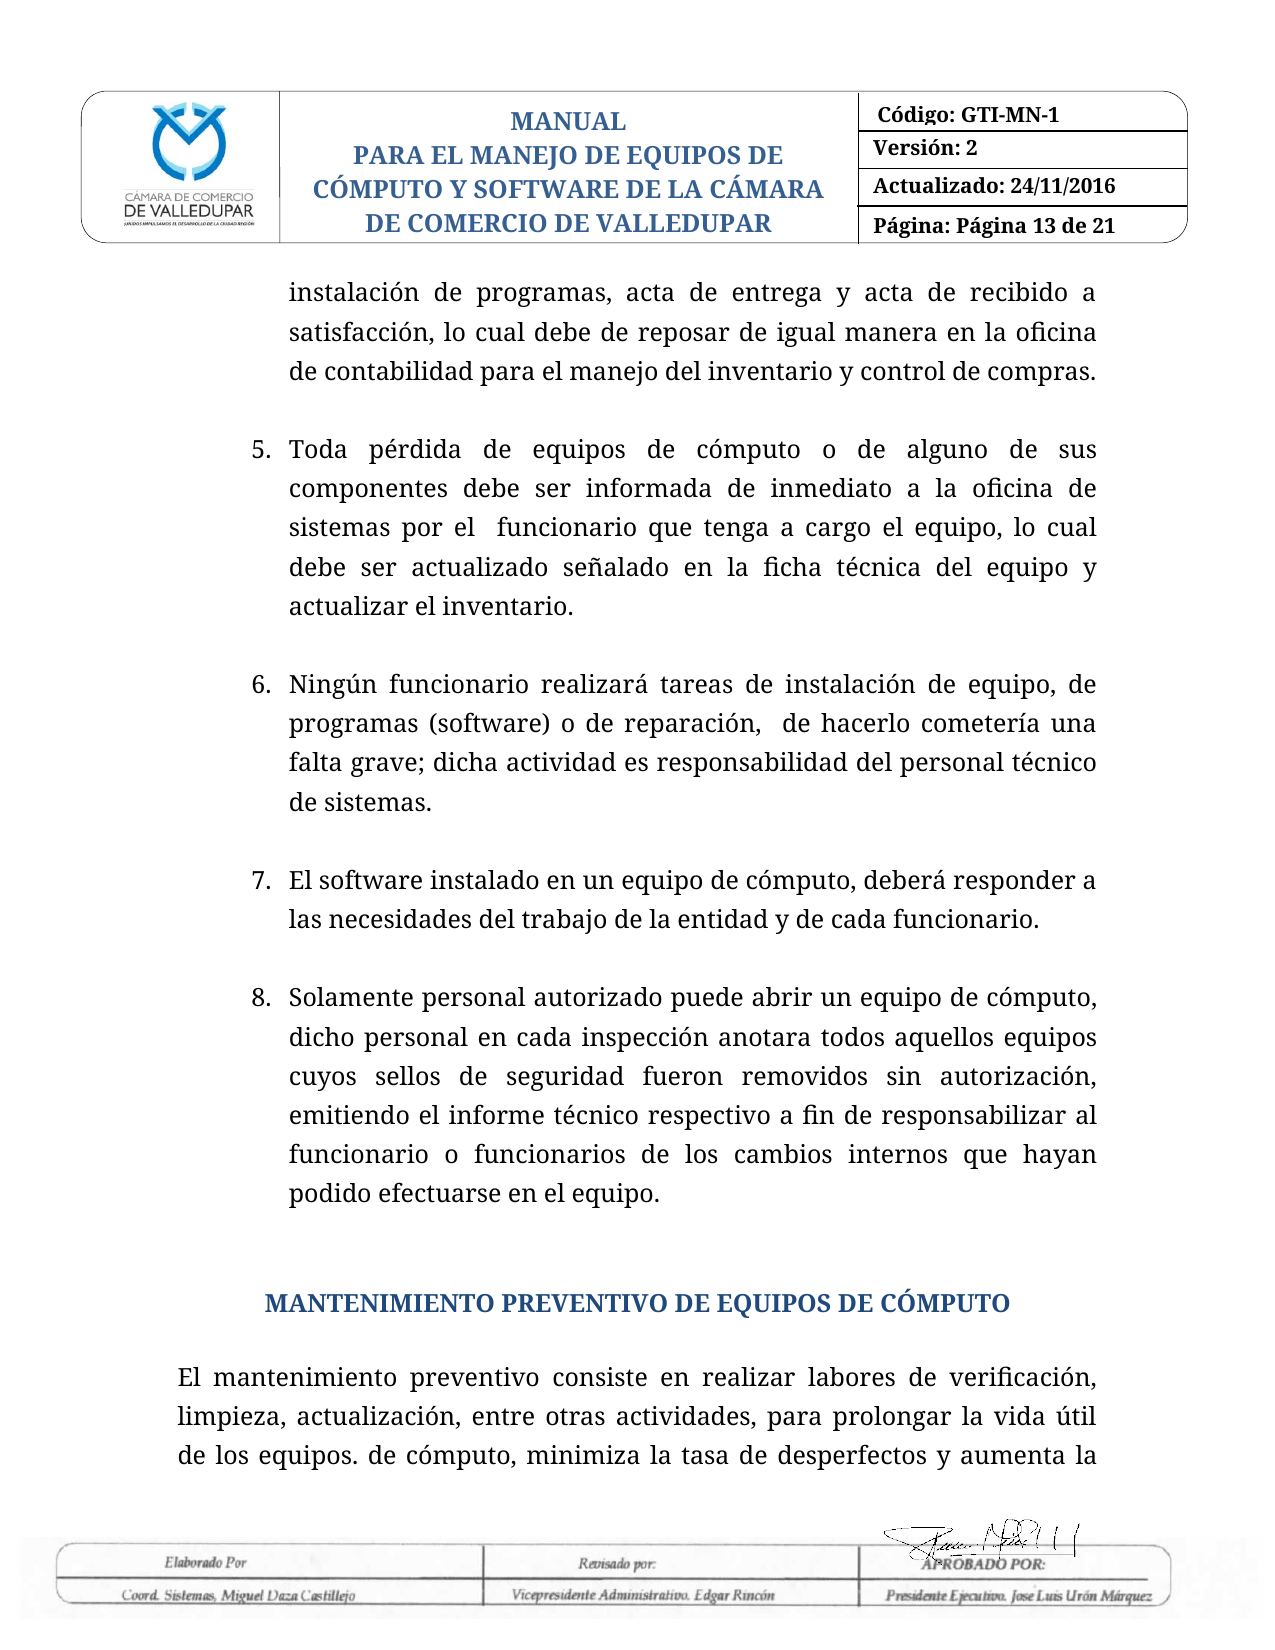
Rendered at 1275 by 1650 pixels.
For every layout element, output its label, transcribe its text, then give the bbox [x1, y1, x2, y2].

list Solamente personal autorizado puede abrir un equipo de cómputo, dicho personal en cada inspección anotara todos aquellos equipos cuyos sellos de seguridad fueron removidos sin autorización, emitiendo el informe técnico respectivo a fin de responsabilizar al funcionario o funcionarios de los cambios internos que hayan podido efectuarse en el equipo. [251, 980, 1098, 1210]
text MANTENIMIENTO PREVENTIVO DE EQUIPOS DE CÓMPUTO [177, 1286, 1098, 1320]
picture [4, 1515, 1275, 1619]
list Toda pérdida de equipos de cómputo o de alguno de sus componentes debe ser informada de inmediato a la oficina de sistemas por el funcionario que tenga a cargo el equipo, lo cual debe ser actualizado señalado en la ficha técnica del equipo y actualizar el inventario. [251, 432, 1098, 622]
list Ningún funcionario realizará tareas de instalación de equipo, de programas (software) o de reparación, de hacerlo cometería una falta grave; dicha actividad es responsabilidad del personal técnico de sistemas. [251, 667, 1098, 818]
picture [123, 102, 255, 226]
list El software instalado en un equipo de cómputo, deberá responder a las necesidades del trabajo de la entidad y de cada funcionario. [251, 862, 1098, 936]
